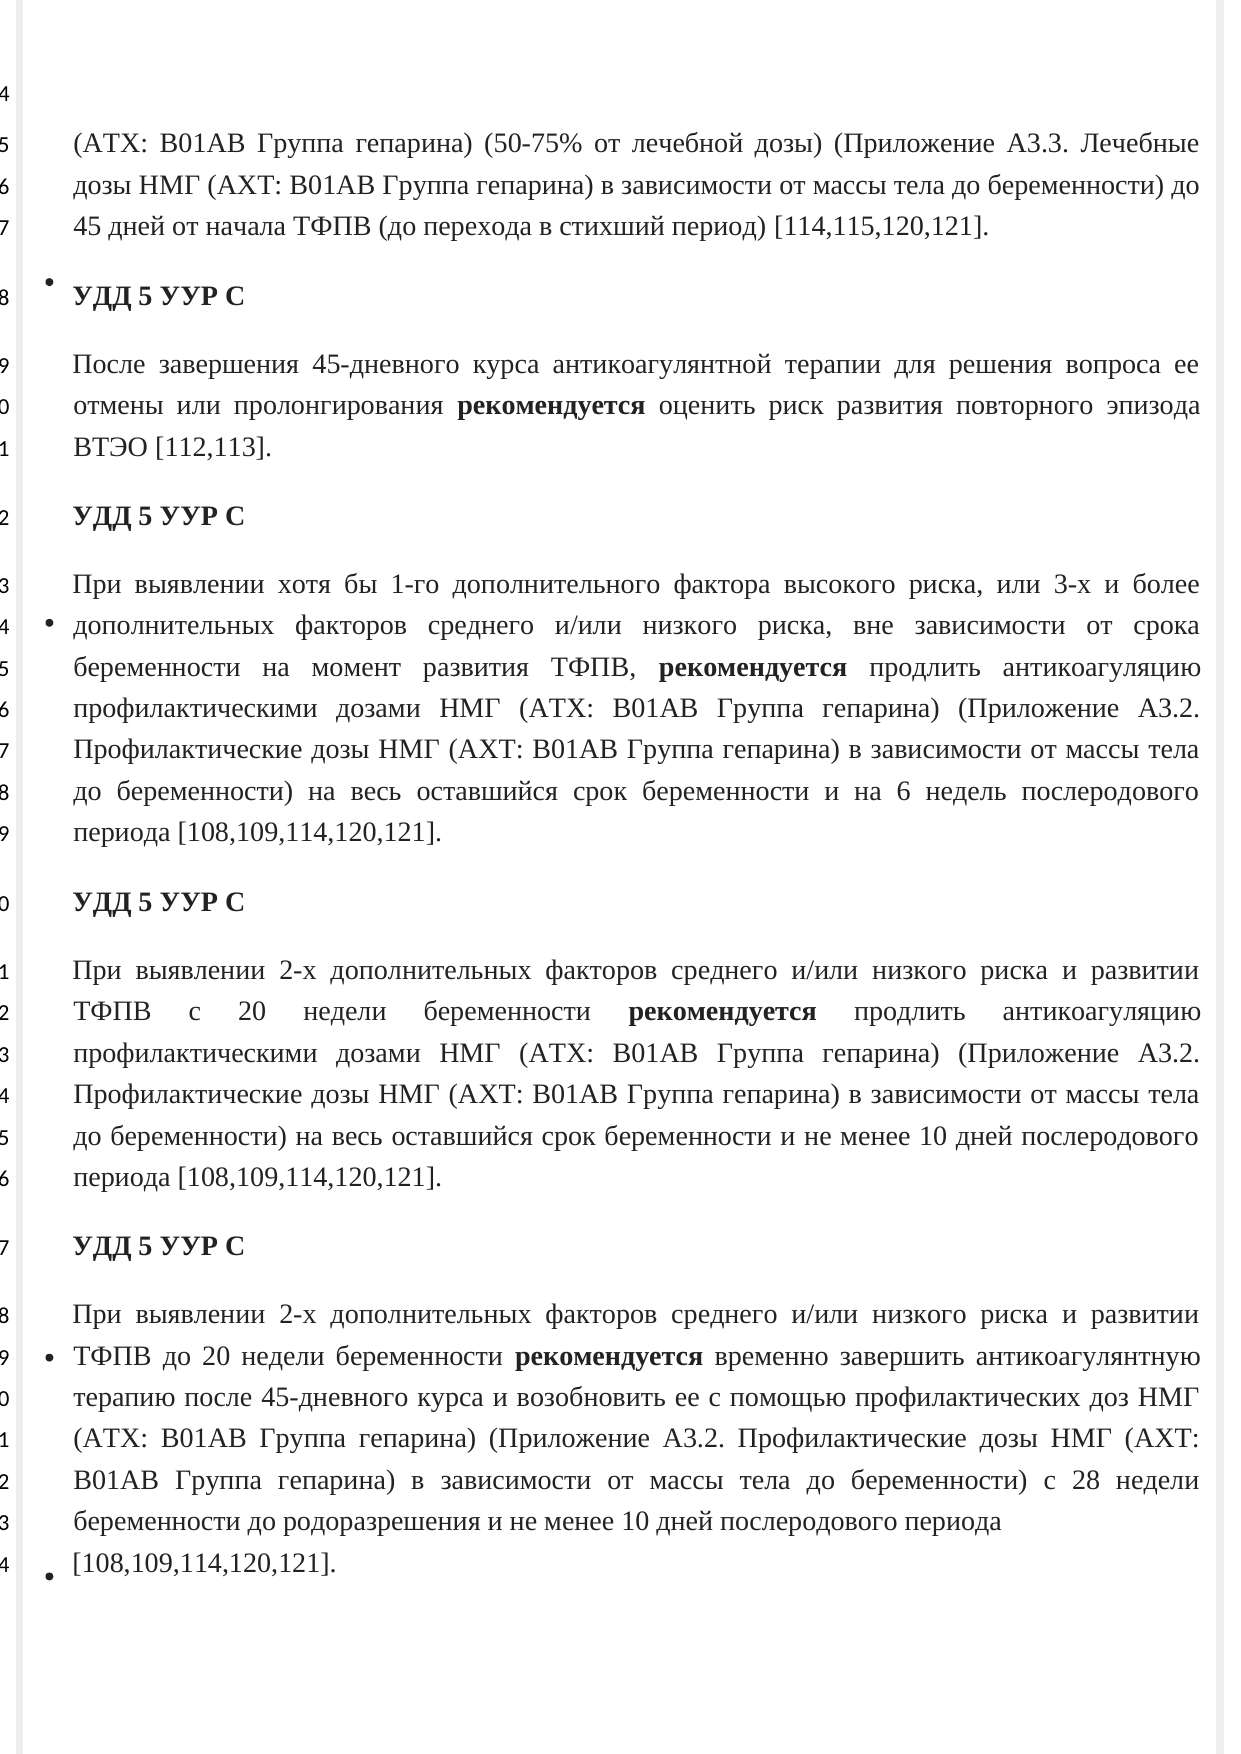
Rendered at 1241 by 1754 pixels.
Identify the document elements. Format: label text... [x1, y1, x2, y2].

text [39, 127, 1201, 242]
subtitle УДД 5 УУР С [37, 884, 1201, 917]
text При выявлении 2-х дополнительных факторов среднего и/или низкого риска и развитии ТФПВ с 20 недели беременности рекомендуется продлить антикоагуляцию профилактическими дозами НМГ (АТХ: B01AB Группа гепарина) (Приложение А3.2. Профилактические дозы НМГ (АХТ: B01AB Группа гепарина) в зависимости от массы тела до беременности) на весь оставшийся срок беременности и не менее 10 дней послеродового периода [108,109,114,120,121]. [39, 953, 1201, 1192]
text При выявлении 2-х дополнительных факторов среднего и/или низкого риска и развитии ТФПВ до 20 недели беременности рекомендуется временно завершить антикоагулянтную терапию после 45-дневного курса и возобновить ее с помощью профилактических доз НМГ (АТХ: B01AB Группа гепарина) (Приложение А3.2. Профилактические дозы НМГ (АХТ: B01AB Группа гепарина) в зависимости от массы тела до беременности) с 28 недели беременности до родоразрешения и не менее 10 дней послеродового периода [39, 1297, 1201, 1537]
subtitle УДД 5 УУР C [37, 278, 1201, 311]
text При выявлении хотя бы 1-го дополнительного фактора высокого риска, или 3-х и более дополнительных факторов среднего и/или низкого риска, вне зависимости от срока беременности на момент развития ТФПВ, рекомендуется продлить антикоагуляцию профилактическими дозами НМГ (АТХ: B01AB Группа гепарина) (Приложение А3.2. Профилактические дозы НМГ (АХТ: B01AB Группа гепарина) в зависимости от массы тела до беременности) на весь оставшийся срок беременности и на 6 недель послеродового периода [108,109,114,120,121]. [39, 567, 1201, 848]
subtitle УДД 5 УУР С [37, 1229, 1201, 1261]
subtitle УДД 5 УУР C [37, 499, 1201, 531]
text [108,109,114,120,121]. [39, 1546, 1201, 1578]
text После завершения 45-дневного курса антикоагулянтной терапии для решения вопроса ее отмены или пролонгирования рекомендуется оценить риск развития повторного эпизода ВТЭО [112,113]. [39, 347, 1201, 462]
